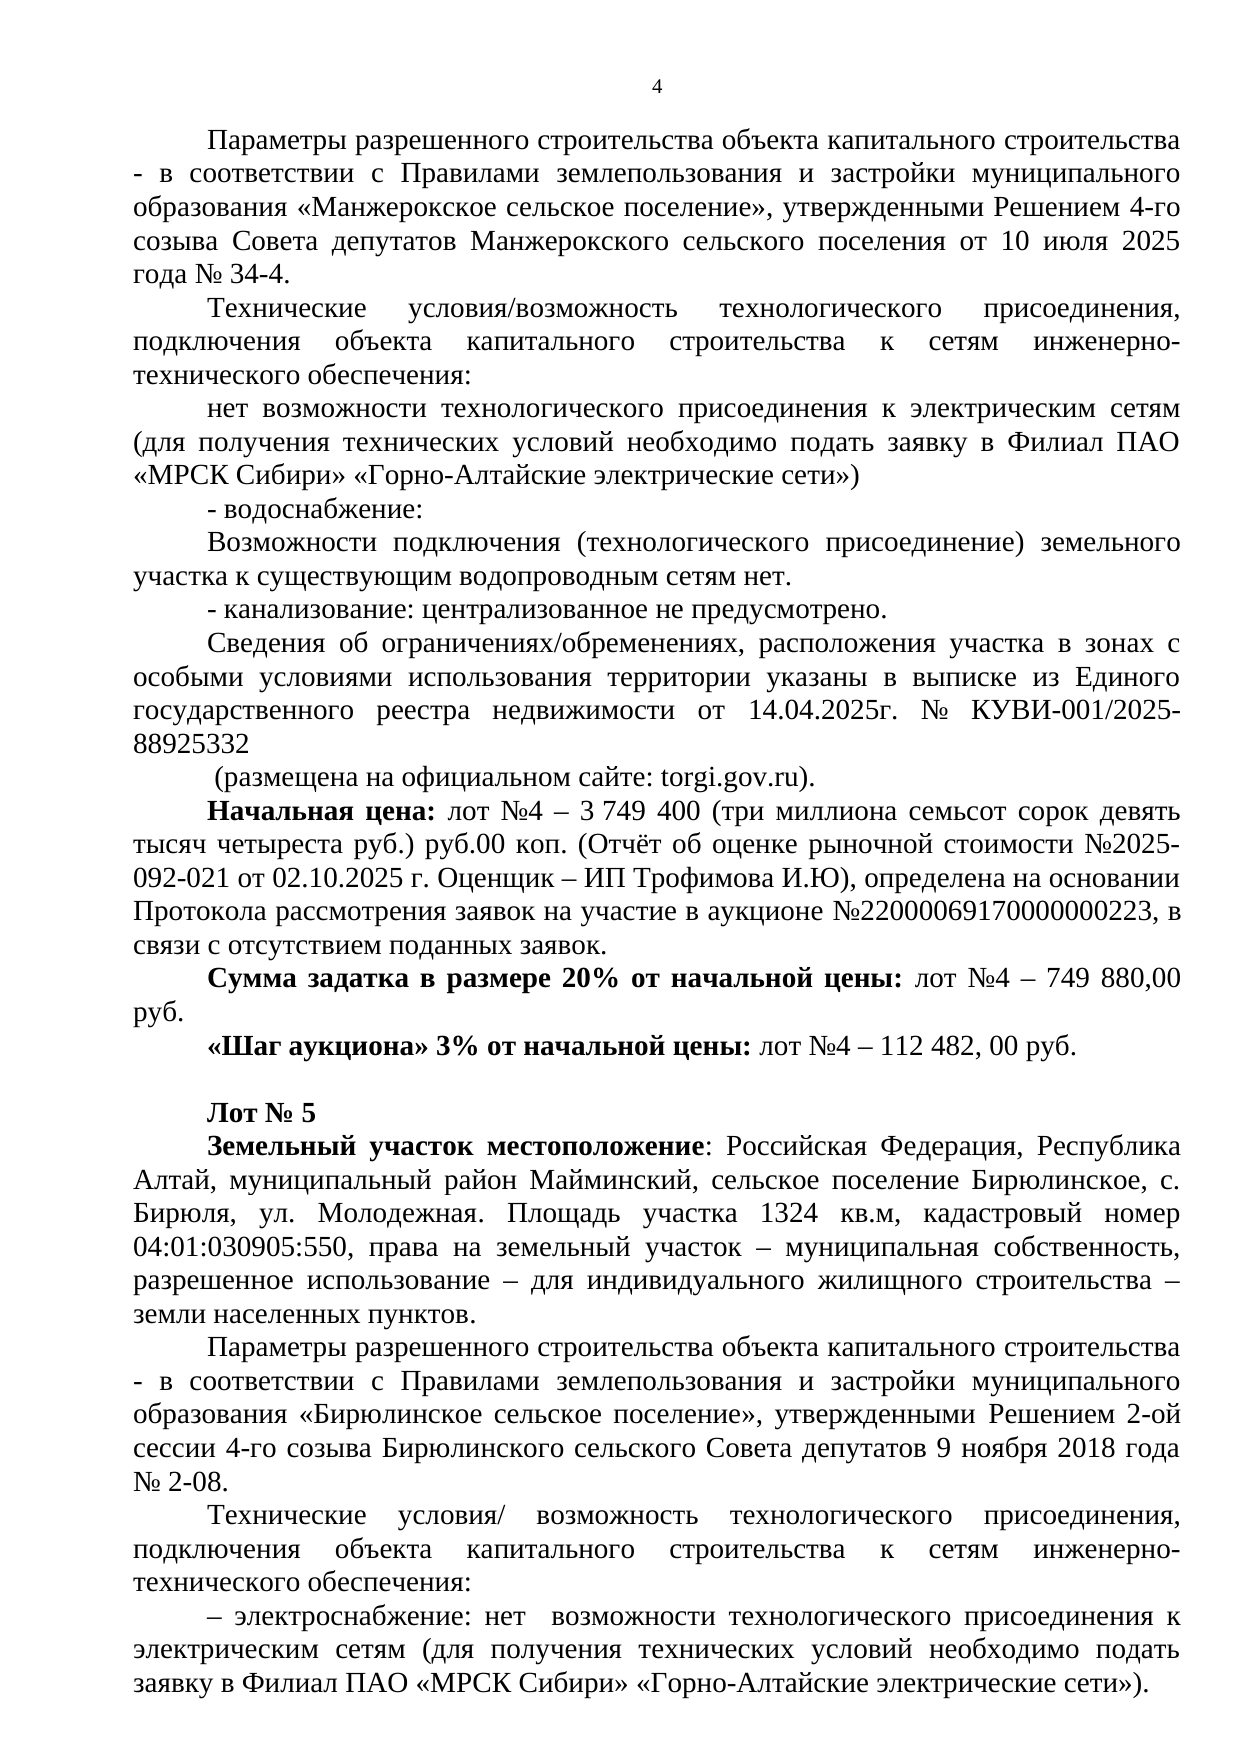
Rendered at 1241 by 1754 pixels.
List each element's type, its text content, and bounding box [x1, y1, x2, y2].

text Сведения об ограничениях/обременениях, расположения участка в зонах с особыми условиями использования территории указаны в выписке из Единого государственного реестра недвижимости от 14.04.2025г. № КУВИ-001/2025-88925332 [133, 625, 1181, 759]
text Земельный участок местоположение: Российская Федерация, Республика Алтай, муниципальный район Майминский, сельское поселение Бирюлинское, с. Бирюля, ул. Молодежная. Площадь участка 1324 кв.м, кадастровый номер 04:01:030905:550, права на земельный участок – муниципальная собственность, разрешенное использование – для индивидуального жилищного строительства – земли населенных пунктов. [133, 1195, 1181, 1329]
text Технические условия/возможность технологического присоединения, подключения объекта капитального строительства к сетям инженерно-технического обеспечения: [133, 290, 1181, 390]
text (размещена на официальном сайте: torgi.gov.ru). [133, 759, 1181, 793]
text – электроснабжение: нет возможности технологического присоединения к электрическим сетям (для получения технических условий необходимо подать заявку в Филиал ПАО «МРСК Сибири» «Горно-Алтайские электрические сети»). [133, 1598, 1181, 1698]
text - канализование: централизованное не предусмотрено. [133, 592, 1181, 625]
text Параметры разрешенного строительства объекта капитального строительства - в соответствии с Правилами землепользования и застройки муниципального образования «Бирюлинское сельское поселение», утвержденными Решением 2-ой сессии 4-го созыва Бирюлинского сельского Совета депутатов 9 ноября 2018 года № 2-08. [133, 1329, 1181, 1497]
text Возможности подключения (технологического присоединение) земельного участка к существующим водопроводным сетям нет. [133, 524, 1181, 592]
text - водоснабжение: [133, 491, 1181, 524]
text Начальная цена: лот №4 – 3 749 400 (три миллиона семьсот сорок девять тысяч четыреста руб.) руб.00 коп. (Отчёт об оценке рыночной стоимости №2025-092-021 от 02.10.2025 г. Оценщик – ИП Трофимова И.Ю), определена на основании Протокола рассмотрения заявок на участие в аукционе №22000069170000000223, в связи с отсутствием поданных заявок. [133, 793, 1181, 961]
text Лот № 5 [133, 1095, 1181, 1128]
text «Шаг аукциона» 3% от начальной цены: лот №4 – 112 482, 00 руб. [133, 1028, 1181, 1061]
text Технические условия/ возможность технологического присоединения, подключения объекта капитального строительства к сетям инженерно-технического обеспечения: [133, 1497, 1181, 1598]
text нет возможности технологического присоединения к электрическим сетям (для получения технических условий необходимо подать заявку в Филиал ПАО «МРСК Сибири» «Горно-Алтайские электрические сети») [133, 390, 1181, 491]
text Сумма задатка в размере 20% от начальной цены: лот №4 – 749 880,00 руб. [133, 961, 1181, 1028]
text Параметры разрешенного строительства объекта капитального строительства - в соответствии с Правилами землепользования и застройки муниципального образования «Манжерокское сельское поселение», утвержденными Решением 4-го созыва Совета депутатов Манжерокского сельского поселения от 10 июля 2025 года № 34-4. [133, 122, 1181, 290]
